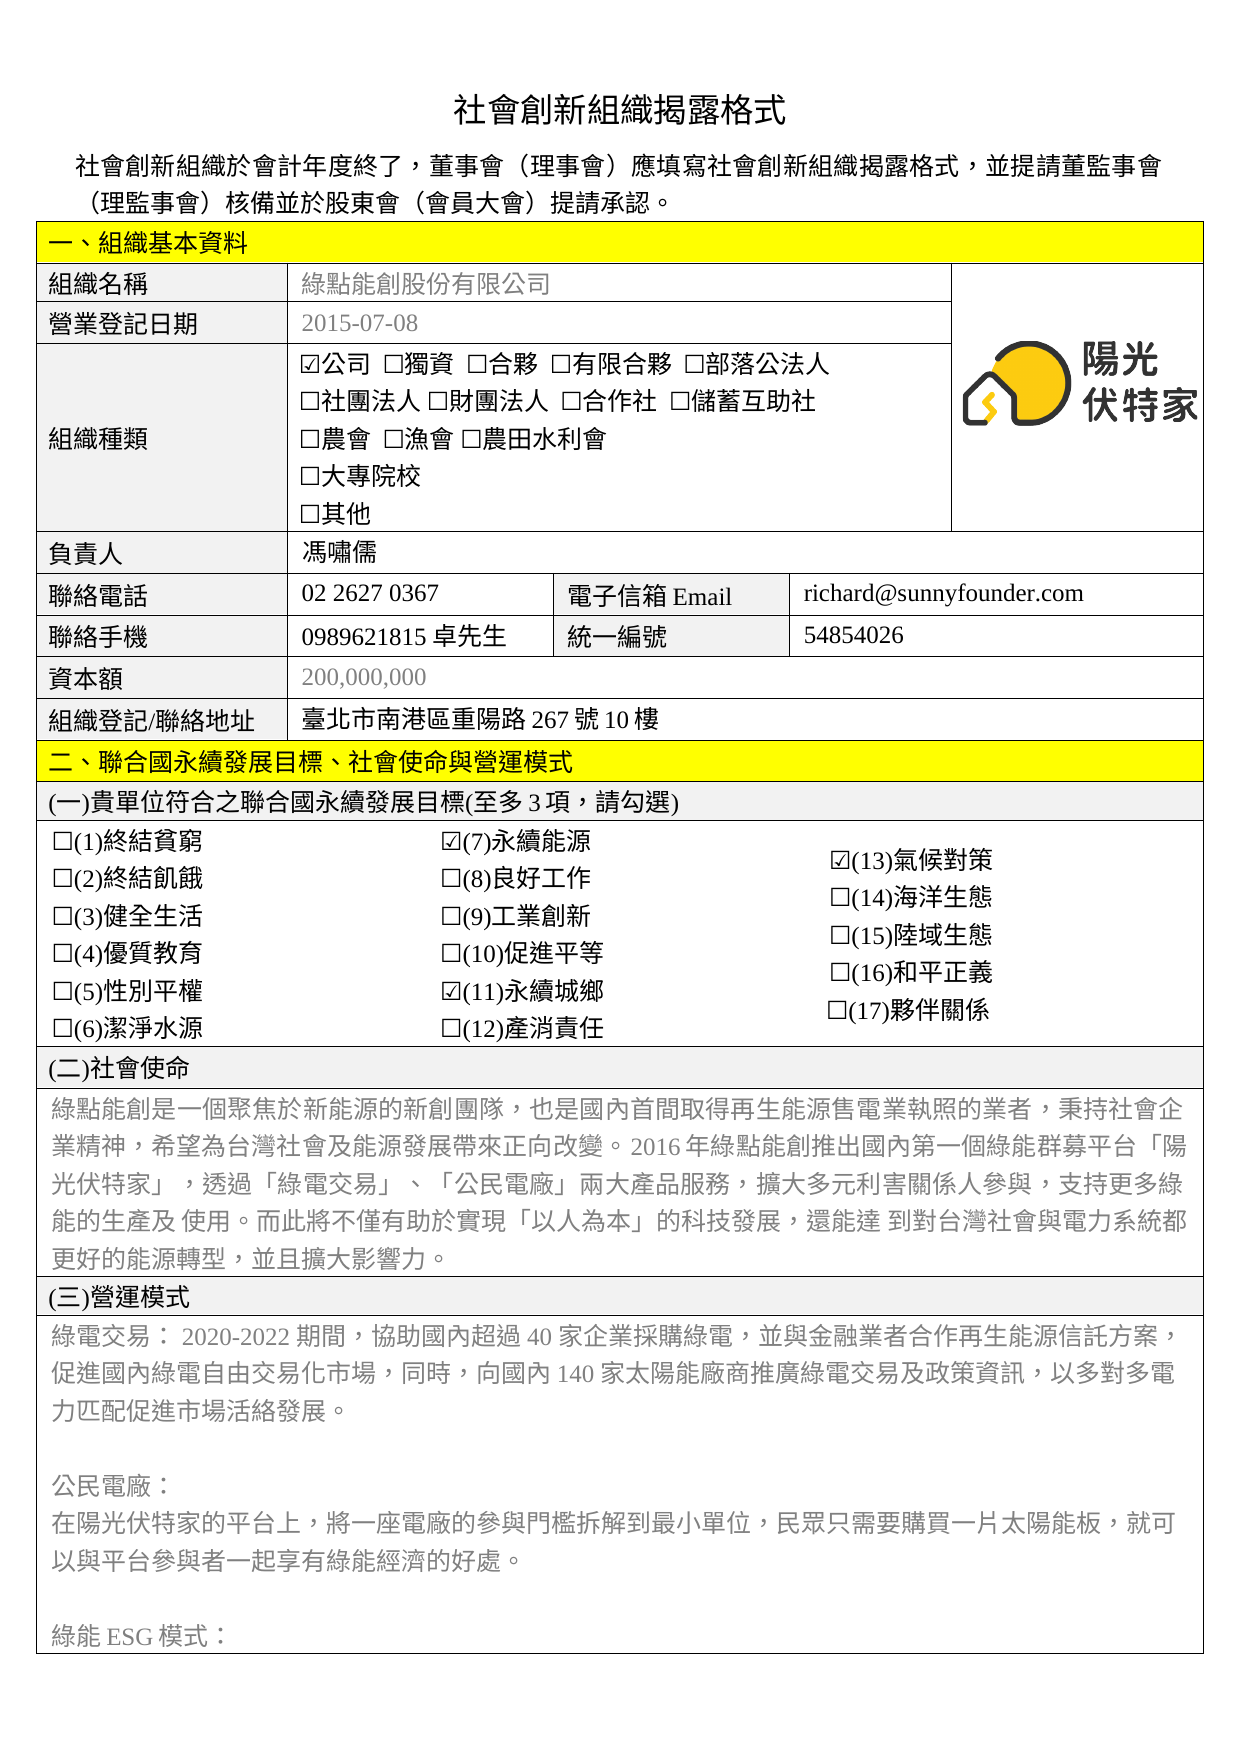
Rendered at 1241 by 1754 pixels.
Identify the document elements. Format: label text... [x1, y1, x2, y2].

table_cell 電子信箱Email [554, 574, 789, 614]
table_cell 聯絡電話 [37, 574, 287, 614]
table_cell 200,000,000 [288, 657, 1203, 698]
picture [962, 341, 1198, 426]
table_cell 2015-07-08 [288, 302, 951, 343]
table_cell 負責人 [37, 532, 287, 573]
table_cell 綠點能創股份有限公司 [288, 264, 951, 301]
table_cell (一)貴單位符合之聯合國永續發展目標(至多3項，請勾選) [37, 782, 1203, 820]
table_cell (三)營運模式 [37, 1277, 1203, 1314]
table_cell ☑(7)永續能源 ☐(8)良好工作 ☐(9)工業創新 ☐(10)促進平等 ☑(11)永續城鄉 ☐(12)產消責任 [426, 821, 814, 1046]
table_cell [952, 264, 1203, 531]
table_cell 資本額 [37, 657, 287, 698]
table_cell 54854026 [790, 616, 1203, 656]
text 社會創新組織於會計年度終了，董事會（理事會）應填寫社會創新組織揭露格式，並提請董監事會（理監事會）核備並於股東會（會員大會）提請承認。 [75, 146, 1165, 221]
table_cell 二、聯合國永續發展目標、社會使命與營運模式 [37, 741, 1203, 781]
table_cell ☑公司 ☐獨資 ☐合夥 ☐有限合夥 ☐部落公法人 ☐社團法人 ☐財團法人 ☐合作社 ☐儲蓄互助社 ☐農會 ☐漁會 ☐農田水利會 ☐大專院校 ☐其他 [288, 344, 951, 531]
table_cell 組織登記/聯絡地址 [37, 699, 287, 739]
text 社會創新組織揭露格式 [75, 71, 1165, 146]
table_cell 綠點能創是一個聚焦於新能源的新創團隊，也是國內首間取得再生能源售電業執照的業者，秉持社會企業精神，希望為台灣社會及能源發展帶來正向改變。2016年綠點能創推出國內第一個綠能群募平台「陽光伏特家」，透過「綠電交易」、「公民電廠」兩大產品服務，擴大多元利害關係人參與，支持更多綠能的生產及 使用。而此將不僅有助於實現「以人為本」的科技發展，還能達 到對台灣社會與電力系統都更好的能源轉型，並且擴大影響力。 [37, 1089, 1203, 1276]
table_cell 0989621815 卓先生 [288, 616, 553, 656]
table_cell 組織名稱 [37, 264, 287, 301]
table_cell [37, 1316, 1203, 1653]
table_cell (二)社會使命 [37, 1047, 1203, 1087]
table_cell 聯絡手機 [37, 616, 287, 656]
table_header 一、組織基本資料 [37, 222, 1203, 262]
table_cell 營業登記日期 [37, 302, 287, 343]
table_cell richard@sunnyfounder.com [790, 574, 1203, 614]
table_cell ☑(13)氣候對策 ☐(14)海洋生態 ☐(15)陸域生態 ☐(16)和平正義 ☐(17)夥伴關係 [815, 821, 1203, 1046]
table_cell ☐(1)終結貧窮 ☐(2)終結飢餓 ☐(3)健全生活 ☐(4)優質教育 ☐(5)性別平權 ☐(6)潔淨水源 [37, 821, 426, 1046]
table_cell 馮嘯儒 [288, 532, 1203, 573]
table_cell 統一編號 [554, 616, 789, 656]
table_cell 臺北市南港區重陽路267號10樓 [288, 699, 1203, 739]
table_cell 02 2627 0367 [288, 574, 553, 614]
table_cell 組織種類 [37, 344, 287, 531]
